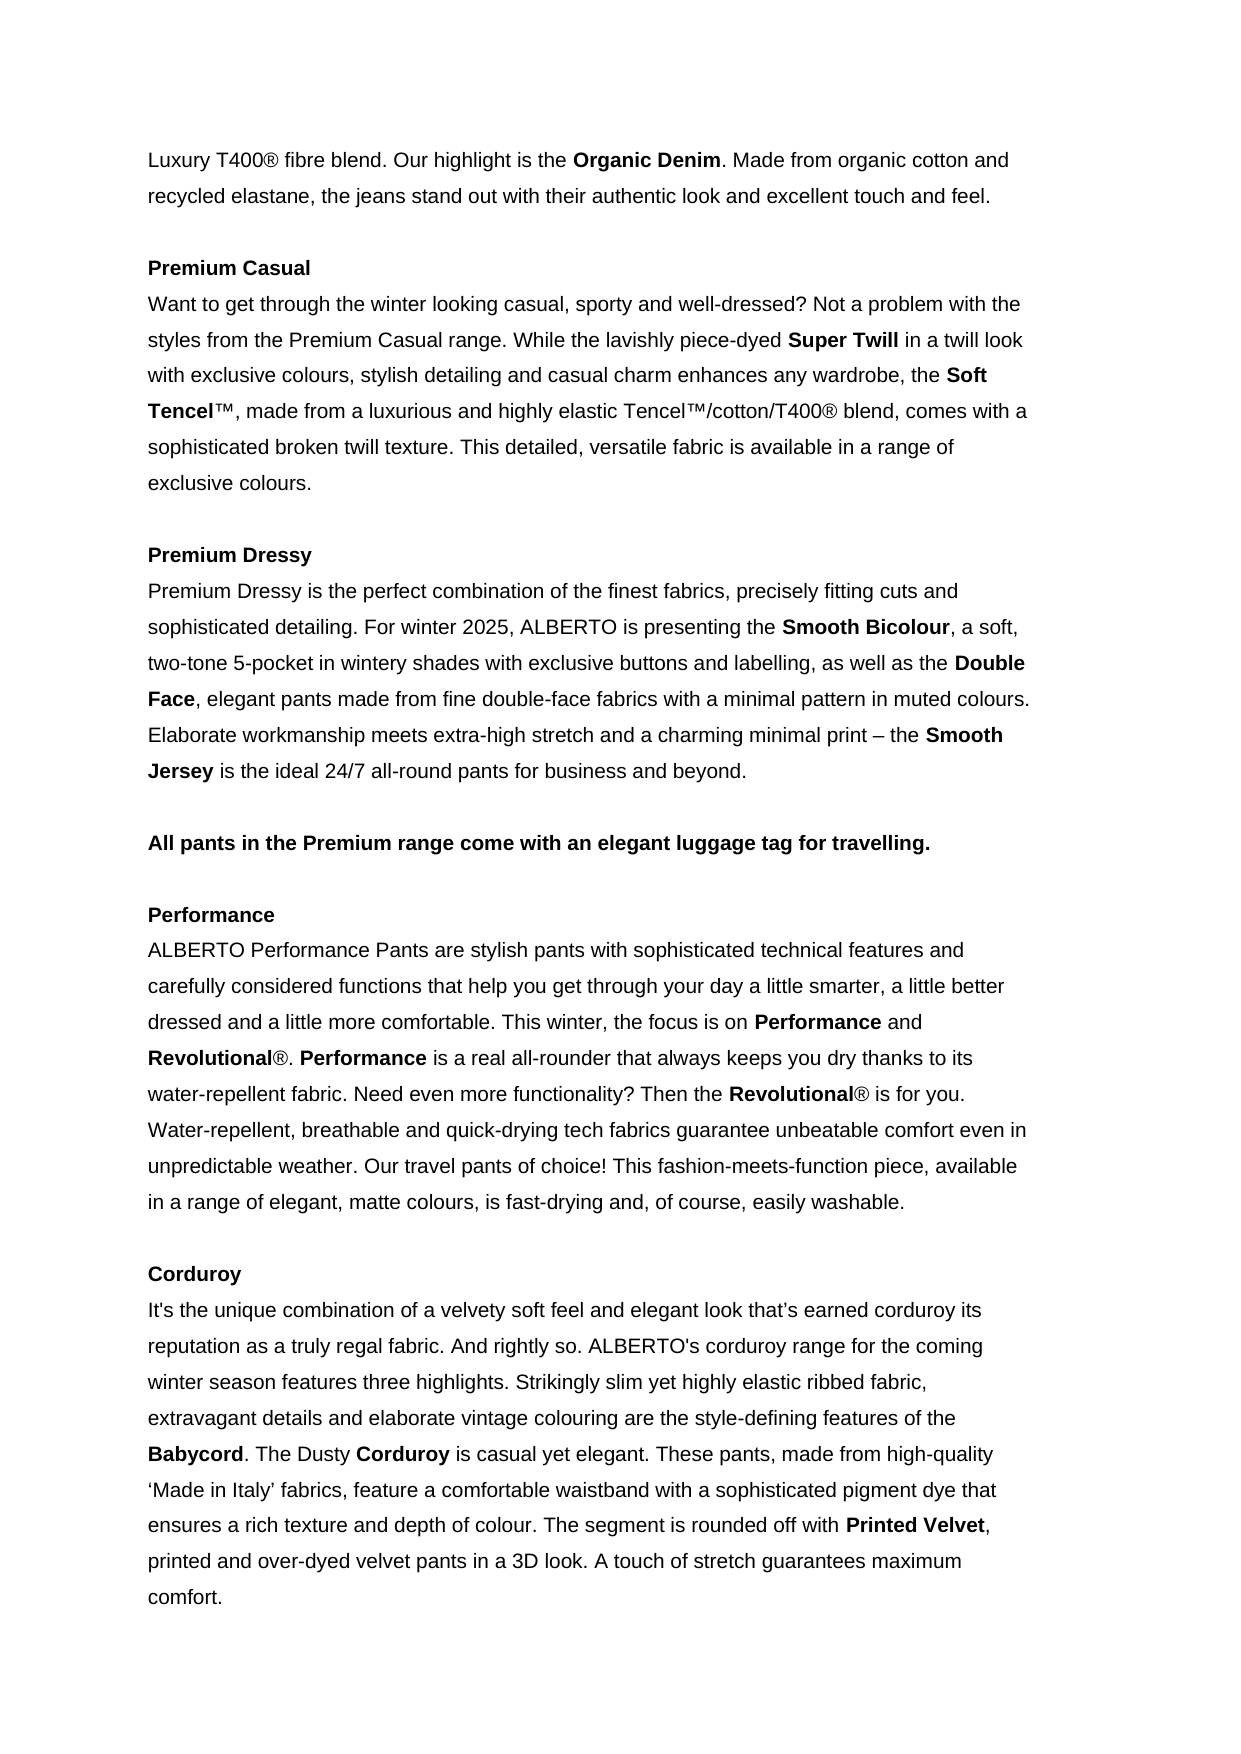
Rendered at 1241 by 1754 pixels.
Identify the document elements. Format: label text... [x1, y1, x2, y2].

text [148, 148, 1033, 208]
text Premium Casual [148, 256, 1033, 279]
text Want to get through the winter looking casual, sporty and well-dressed? Not a problem with the styles from the Premium Casual range. While the lavishly piece-dyed Super Twill in a twill look with exclusive colours, stylish detailing and casual charm enhances any wardrobe, the Soft Tencel™, made from a luxurious and highly elastic Tencel™/cotton/T400® blend, comes with a sophisticated broken twill texture. This detailed, versatile fabric is available in a range of exclusive colours. [148, 291, 1033, 495]
text Premium Dressy is the perfect combination of the finest fabrics, precisely fitting cuts and sophisticated detailing. For winter 2025, ALBERTO is presenting the Smooth Bicolour, a soft, two-tone 5-pocket in wintery shades with exclusive buttons and labelling, as well as the Double Face, elegant pants made from fine double-face fabrics with a minimal pattern in muted colours. Elaborate workmanship meets extra-high stretch and a charming minimal print – the Smooth Jersey is the ideal 24/7 all-round pants for business and beyond. [148, 579, 1033, 783]
text Performance [148, 902, 1033, 926]
text Corduroy [148, 1262, 1033, 1286]
text It's the unique combination of a velvety soft feel and elegant look that’s earned corduroy its reputation as a truly regal fabric. And rightly so. ALBERTO's corduroy range for the coming winter season features three highlights. Strikingly slim yet highly elastic ribbed fabric, extravagant details and elaborate vintage colouring are the style-defining features of the Babycord. The Dusty Corduroy is casual yet elegant. These pants, made from high-quality ‘Made in Italy’ fabrics, feature a comfortable waistband with a sophisticated pigment dye that ensures a rich texture and depth of colour. The segment is rounded off with Printed Velvet, printed and over-dyed velvet pants in a 3D look. A touch of stretch guarantees maximum comfort. [148, 1298, 1033, 1609]
text ALBERTO Performance Pants are stylish pants with sophisticated technical features and carefully considered functions that help you get through your day a little smarter, a little better dressed and a little more comfortable. This winter, the focus is on Performance and Revolutional®. Performance is a real all-rounder that always keeps you dry thanks to its water-repellent fabric. Need even more functionality? Then the Revolutional® is for you. Water-repellent, breathable and quick-drying tech fabrics guarantee unbeatable comfort even in unpredictable weather. Our travel pants of choice! This fashion-meets-function piece, available in a range of elegant, matte colours, is fast-drying and, of course, easily washable. [148, 938, 1033, 1214]
text All pants in the Premium range come with an elegant luggage tag for travelling. [148, 831, 1033, 854]
text Premium Dressy [148, 543, 1033, 567]
